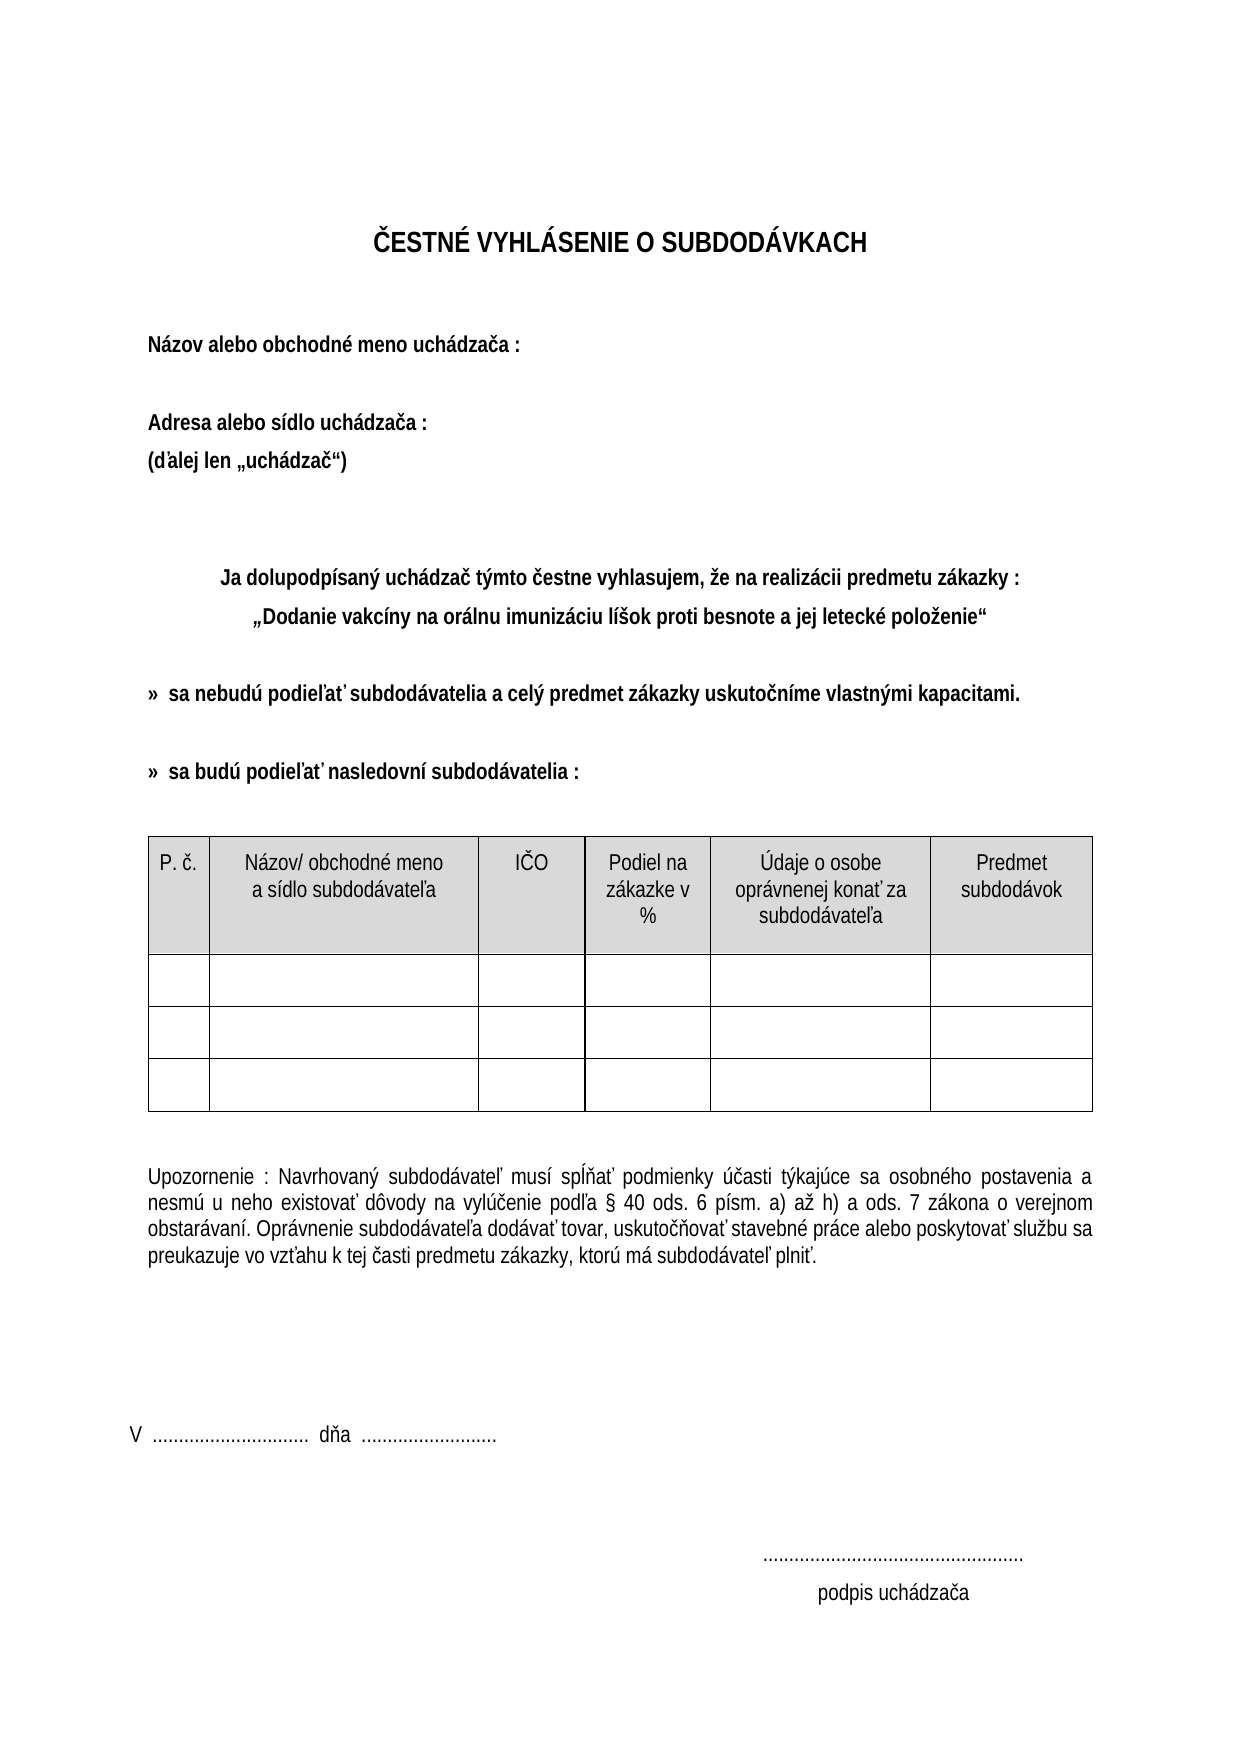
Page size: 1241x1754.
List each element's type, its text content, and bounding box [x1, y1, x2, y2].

table_cell [210, 1007, 478, 1058]
table_header IČO [479, 837, 584, 953]
text „Dodanie vakcíny na orálnu imunizáciu líšok proti besnote a jej letecké položenie“ [148, 603, 1093, 629]
table_cell [149, 1007, 209, 1058]
table_cell [931, 1059, 1092, 1111]
table_header V .............................. dňa .......................... [118, 1295, 635, 1605]
text Ja dolupodpísaný uchádzač týmto čestne vyhlasujem, že na realizácii predmetu zákazky : [148, 564, 1093, 590]
table_cell [149, 955, 209, 1006]
text Upozornenie : Navrhovaný subdodávateľ musí spĺňať podmienky účasti týkajúce sa osobného postavenia a nesmú u neho existovať dôvody na vylúčenie podľa § 40 ods. 6 písm. a) až h) a ods. 7 zákona o verejnom obstarávaní. Oprávnenie subdodávateľa dodávať tovar, uskutočňovať stavebné práce alebo poskytovať službu sa preukazuje vo vzťahu k tej časti predmetu zákazky, ktorú má subdodávateľ plniť. [148, 1163, 1093, 1268]
table_header Údaje o osobe oprávnenej konať za subdodávateľa [711, 837, 930, 953]
table_header P. č. [149, 837, 209, 953]
table_cell [149, 1059, 209, 1111]
table_header Predmet subdodávok [931, 837, 1092, 953]
text » sa budú podieľať nasledovní subdodávatelia : [148, 758, 1093, 784]
text ČESTNÉ VYHLÁSENIE O SUBDODÁVKACH [148, 225, 1093, 258]
table_header Názov/ obchodné meno a sídlo subdodávateľa [210, 837, 478, 953]
table_cell [210, 955, 478, 1006]
table_header Podiel na zákazke v % [586, 837, 710, 953]
table_cell [931, 1007, 1092, 1058]
table_cell [711, 955, 930, 1006]
table_cell [711, 1007, 930, 1058]
text » sa nebudú podieľať subdodávatelia a celý predmet zákazky uskutočníme vlastnými kapacitami. [148, 680, 1093, 707]
table_cell [479, 955, 584, 1006]
table_cell [586, 1007, 710, 1058]
text (ďalej len „uchádzač“) [148, 447, 1093, 474]
table_cell [479, 1059, 584, 1111]
table_cell [210, 1059, 478, 1111]
table_header .................................................. podpis uchádzača [635, 1295, 1152, 1605]
table_cell [931, 955, 1092, 1006]
text Názov alebo obchodné meno uchádzača : [148, 331, 1093, 357]
table_cell [711, 1059, 930, 1111]
table_cell [586, 1059, 710, 1111]
text Adresa alebo sídlo uchádzača : [148, 408, 1093, 435]
table_cell [586, 955, 710, 1006]
table_cell [479, 1007, 584, 1058]
